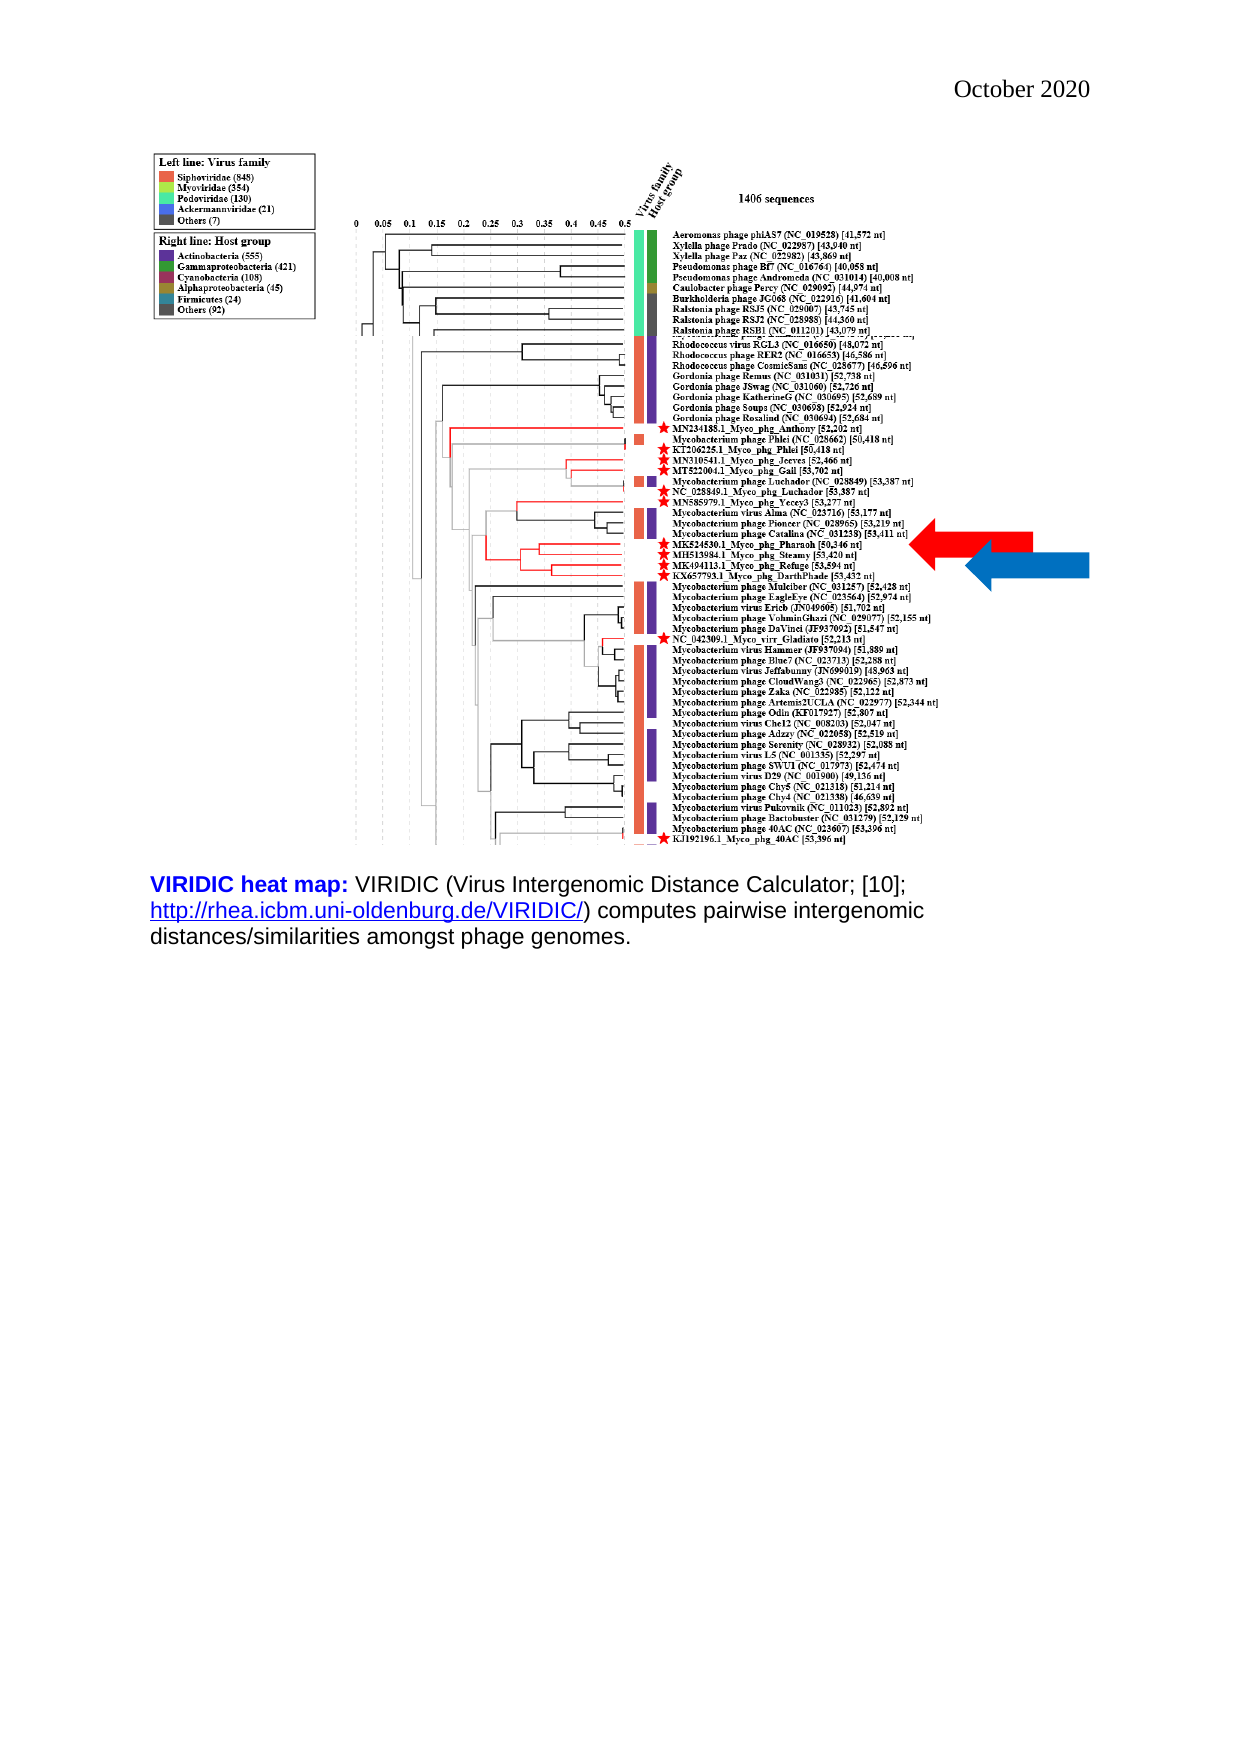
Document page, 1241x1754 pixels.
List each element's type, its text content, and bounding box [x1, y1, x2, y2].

picture [150, 150, 1090, 845]
text VIRIDIC heat map: VIRIDIC (Virus Intergenomic Distance Calculator; [10]; http://rhea.icbm.uni-oldenburg.de/VIRIDIC/) computes pairwise intergenomic distances/similarities amongst phage genomes. [150, 845, 1090, 950]
